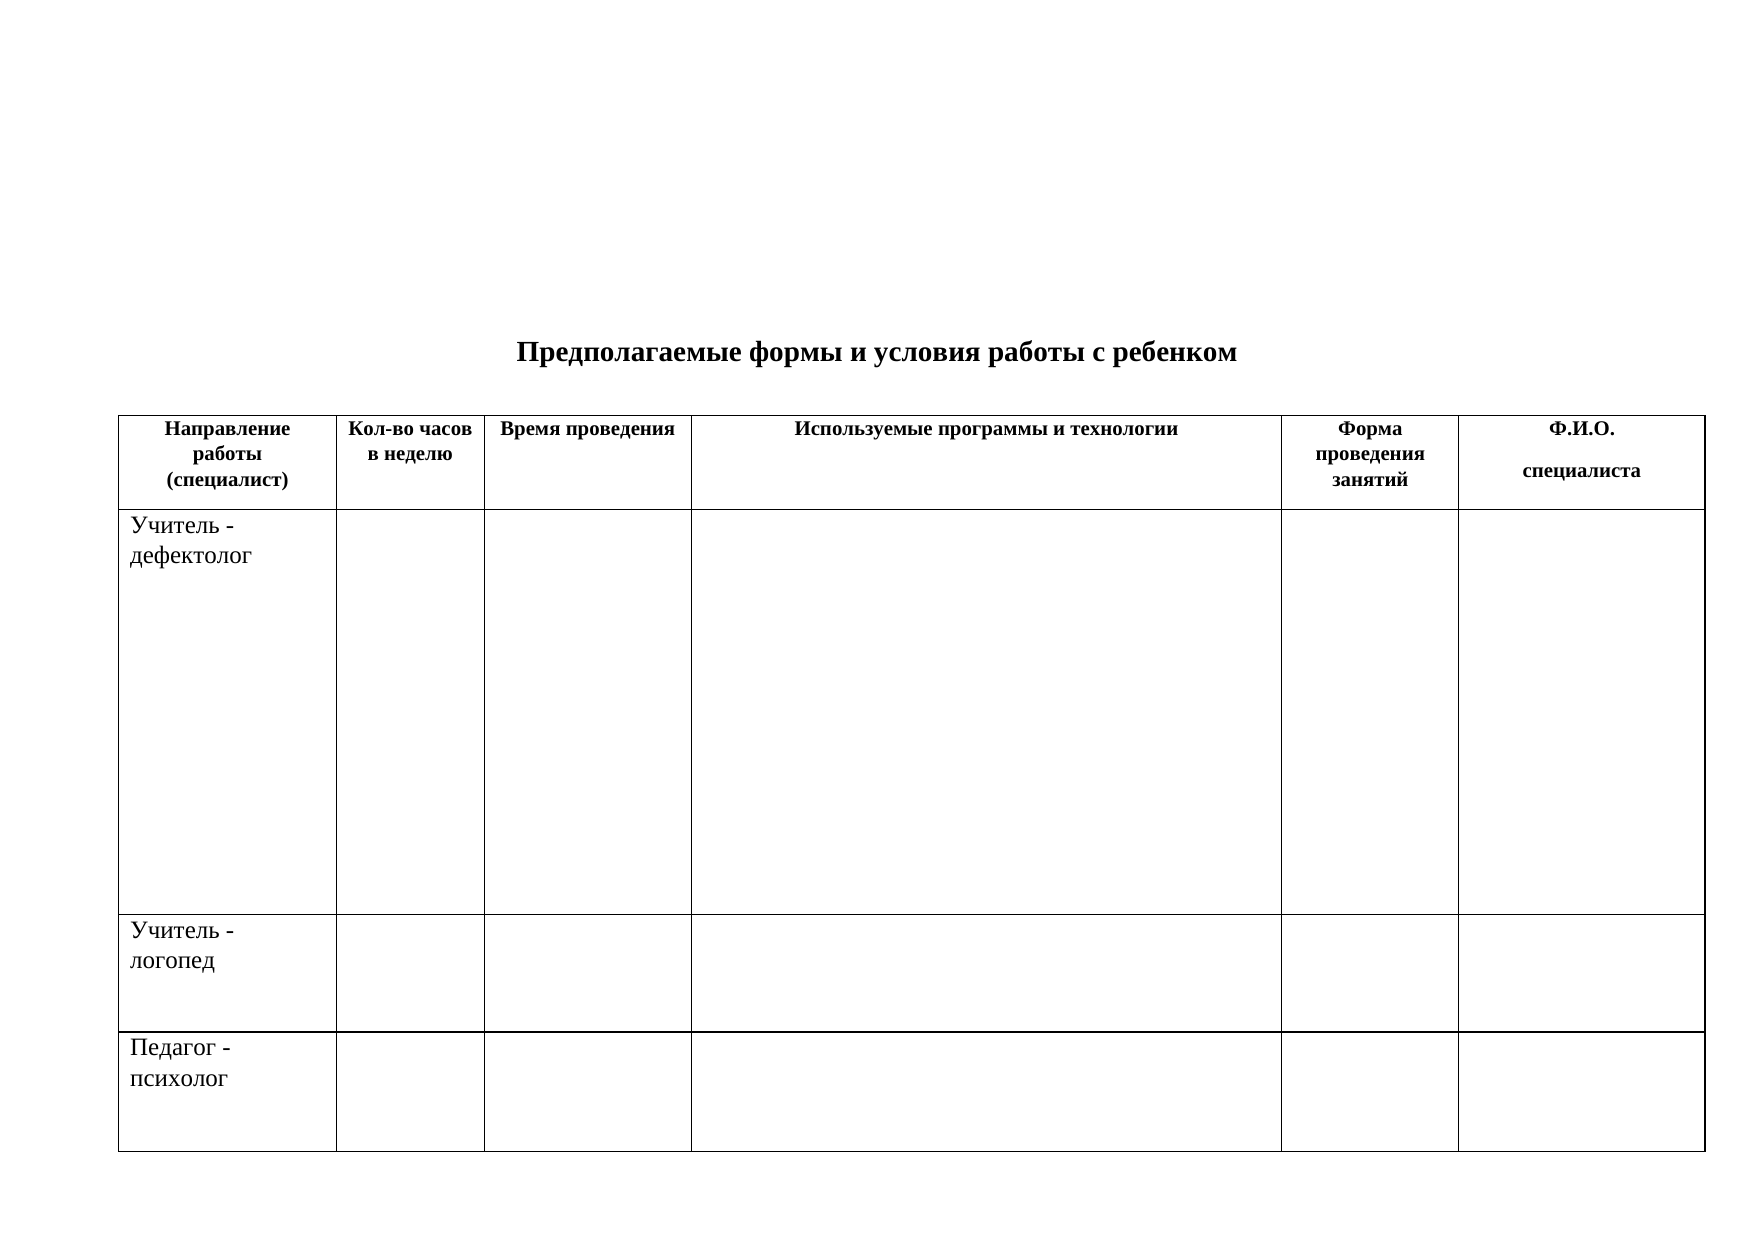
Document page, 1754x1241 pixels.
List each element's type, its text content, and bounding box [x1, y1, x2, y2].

table_cell [1282, 1033, 1458, 1151]
table_cell [1459, 510, 1704, 914]
table_cell [485, 915, 691, 1031]
table_cell Учитель - дефектолог [119, 510, 336, 914]
text Предполагаемые формы и условия работы с ребенком [118, 334, 1636, 367]
table_cell [1459, 915, 1704, 1031]
table_cell [337, 915, 484, 1031]
table_header Ф.И.О. специалиста [1459, 416, 1704, 509]
table_cell [692, 510, 1281, 914]
table_cell [485, 510, 691, 914]
table_cell [692, 1033, 1281, 1151]
table_cell [692, 915, 1281, 1031]
table_cell [337, 1033, 484, 1151]
table_cell Учитель - логопед [119, 915, 336, 1031]
table_cell [1282, 510, 1458, 914]
table_cell Педагог - психолог [119, 1033, 336, 1151]
table_header Кол-во часов в неделю [337, 416, 484, 509]
table_cell [1282, 915, 1458, 1031]
table_cell [1459, 1033, 1704, 1151]
table_cell [337, 510, 484, 914]
table_cell [485, 1033, 691, 1151]
table_header Направление работы (специалист) [119, 416, 336, 509]
table_header Форма проведения занятий [1282, 416, 1458, 509]
table_header Используемые программы и технологии [692, 416, 1281, 509]
table_header Время проведения [485, 416, 691, 509]
